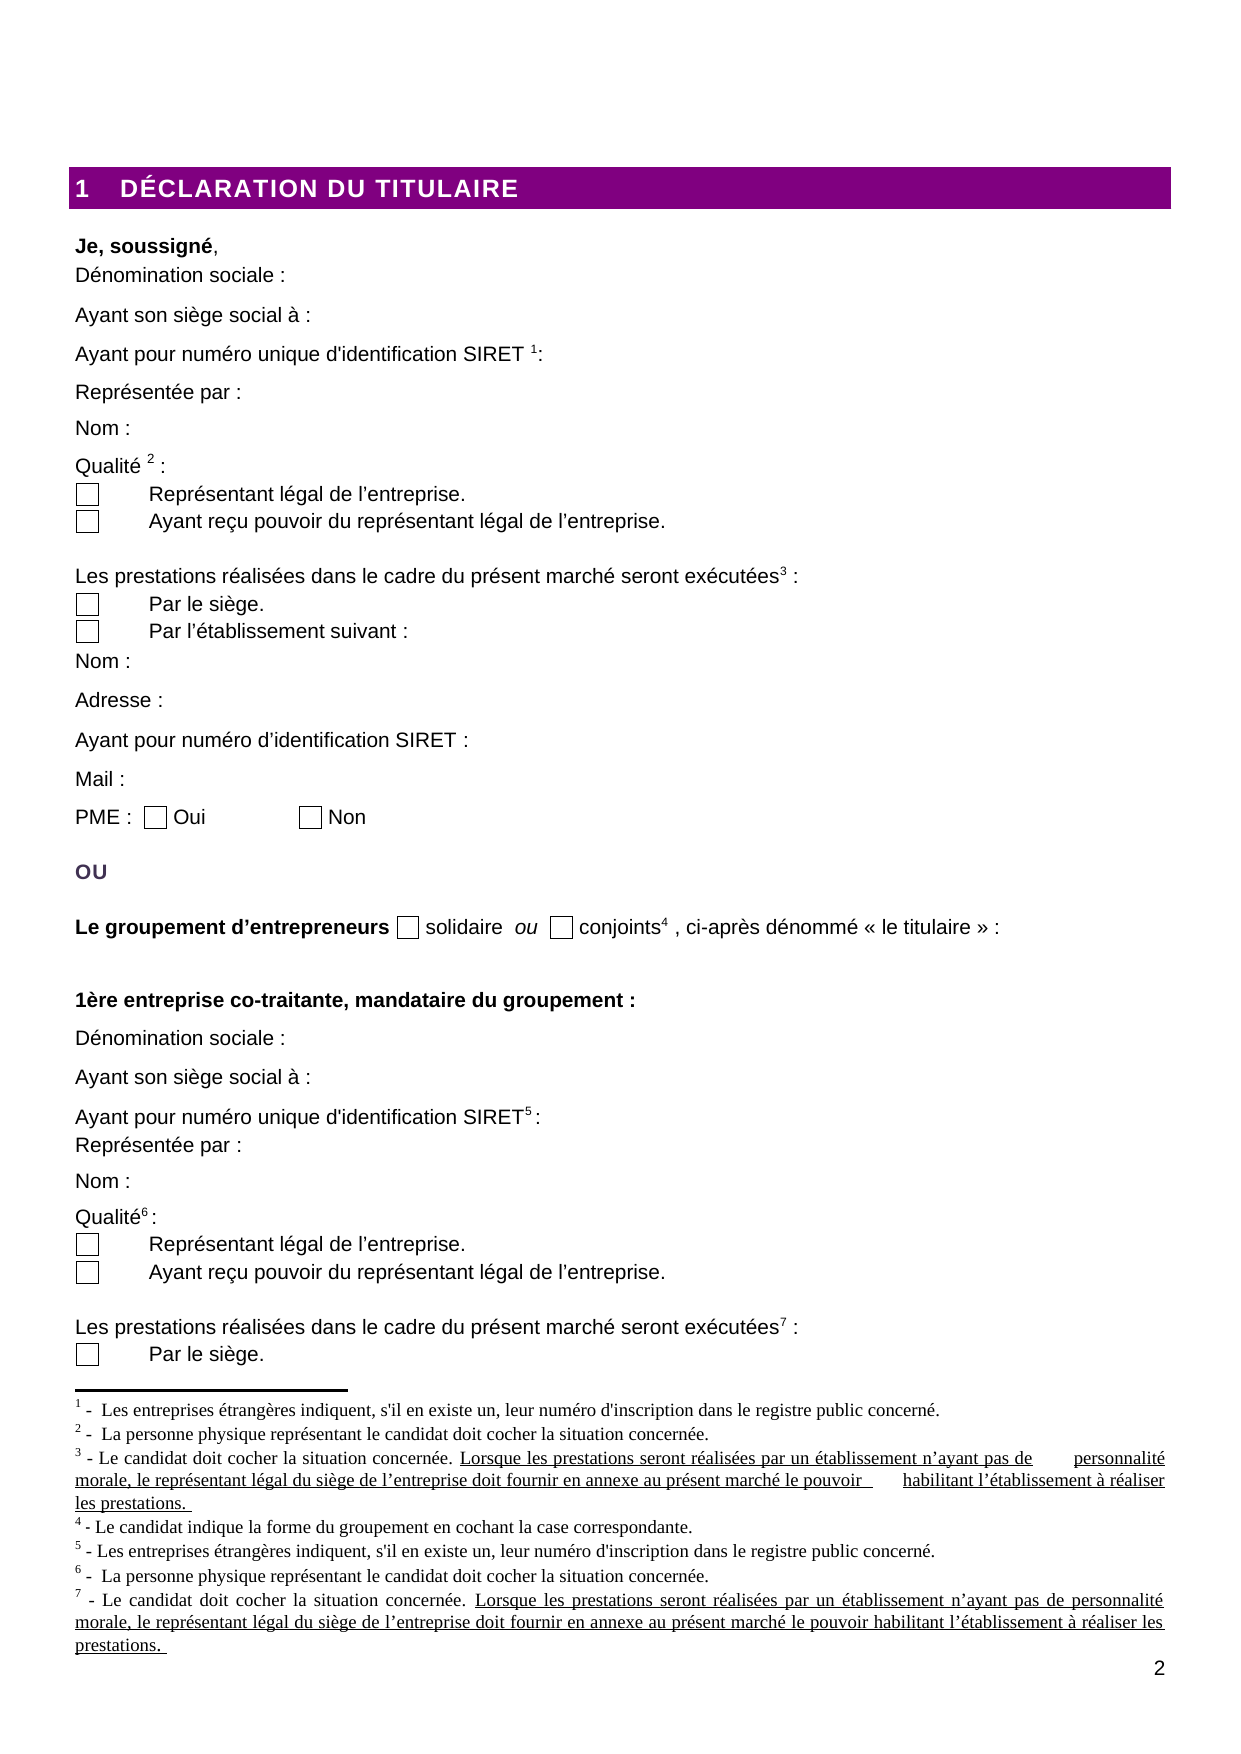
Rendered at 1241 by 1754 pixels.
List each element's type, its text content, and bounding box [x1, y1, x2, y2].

text Par le siège. [75, 592, 1165, 616]
text Je, soussigné, [75, 234, 1165, 258]
text Représentée par : [75, 1133, 1165, 1157]
text Nom : [75, 416, 1165, 439]
text Les prestations réalisées dans le cadre du présent marché seront exécutées : [75, 564, 1165, 588]
text 1ère entreprise co-traitante, mandataire du groupement : [75, 988, 1165, 1012]
text Qualité : [75, 1205, 1165, 1229]
text Adresse : [75, 686, 1165, 713]
text Représentant légal de l’entreprise. [75, 482, 1165, 506]
text Ayant son siège social à : [75, 301, 1165, 327]
text Ayant pour numéro d’identification SIRET : [75, 726, 1165, 752]
text OU [75, 860, 1165, 884]
subtitle Déclaration du titulaire [75, 174, 1165, 202]
text Nom : [75, 647, 1165, 673]
text Mail : [75, 765, 1165, 792]
text Ayant reçu pouvoir du représentant légal de l’entreprise. [75, 1260, 1165, 1284]
text Représentée par : [75, 380, 1165, 404]
text Dénomination sociale : [75, 261, 1165, 288]
text Par l’établissement suivant : [75, 619, 1165, 643]
text Qualité : [75, 452, 1165, 478]
text Dénomination sociale : [75, 1024, 1165, 1050]
text Par le siège. [75, 1342, 1165, 1366]
text PME : Oui Non [75, 805, 1165, 829]
text Ayant pour numéro unique d'identification SIRET : [75, 1103, 1165, 1129]
text Ayant reçu pouvoir du représentant légal de l’entreprise. [75, 509, 1165, 533]
text Le groupement d’entrepreneurs solidaire ou conjoints , ci-après dénommé « le titulaire » : [75, 915, 1165, 939]
text Nom : [75, 1169, 1165, 1193]
text Représentant légal de l’entreprise. [75, 1232, 1165, 1256]
text Les prestations réalisées dans le cadre du présent marché seront exécutées : [75, 1315, 1165, 1339]
text Ayant pour numéro unique d'identification SIRET : [75, 340, 1165, 367]
text Ayant son siège social à : [75, 1063, 1165, 1089]
